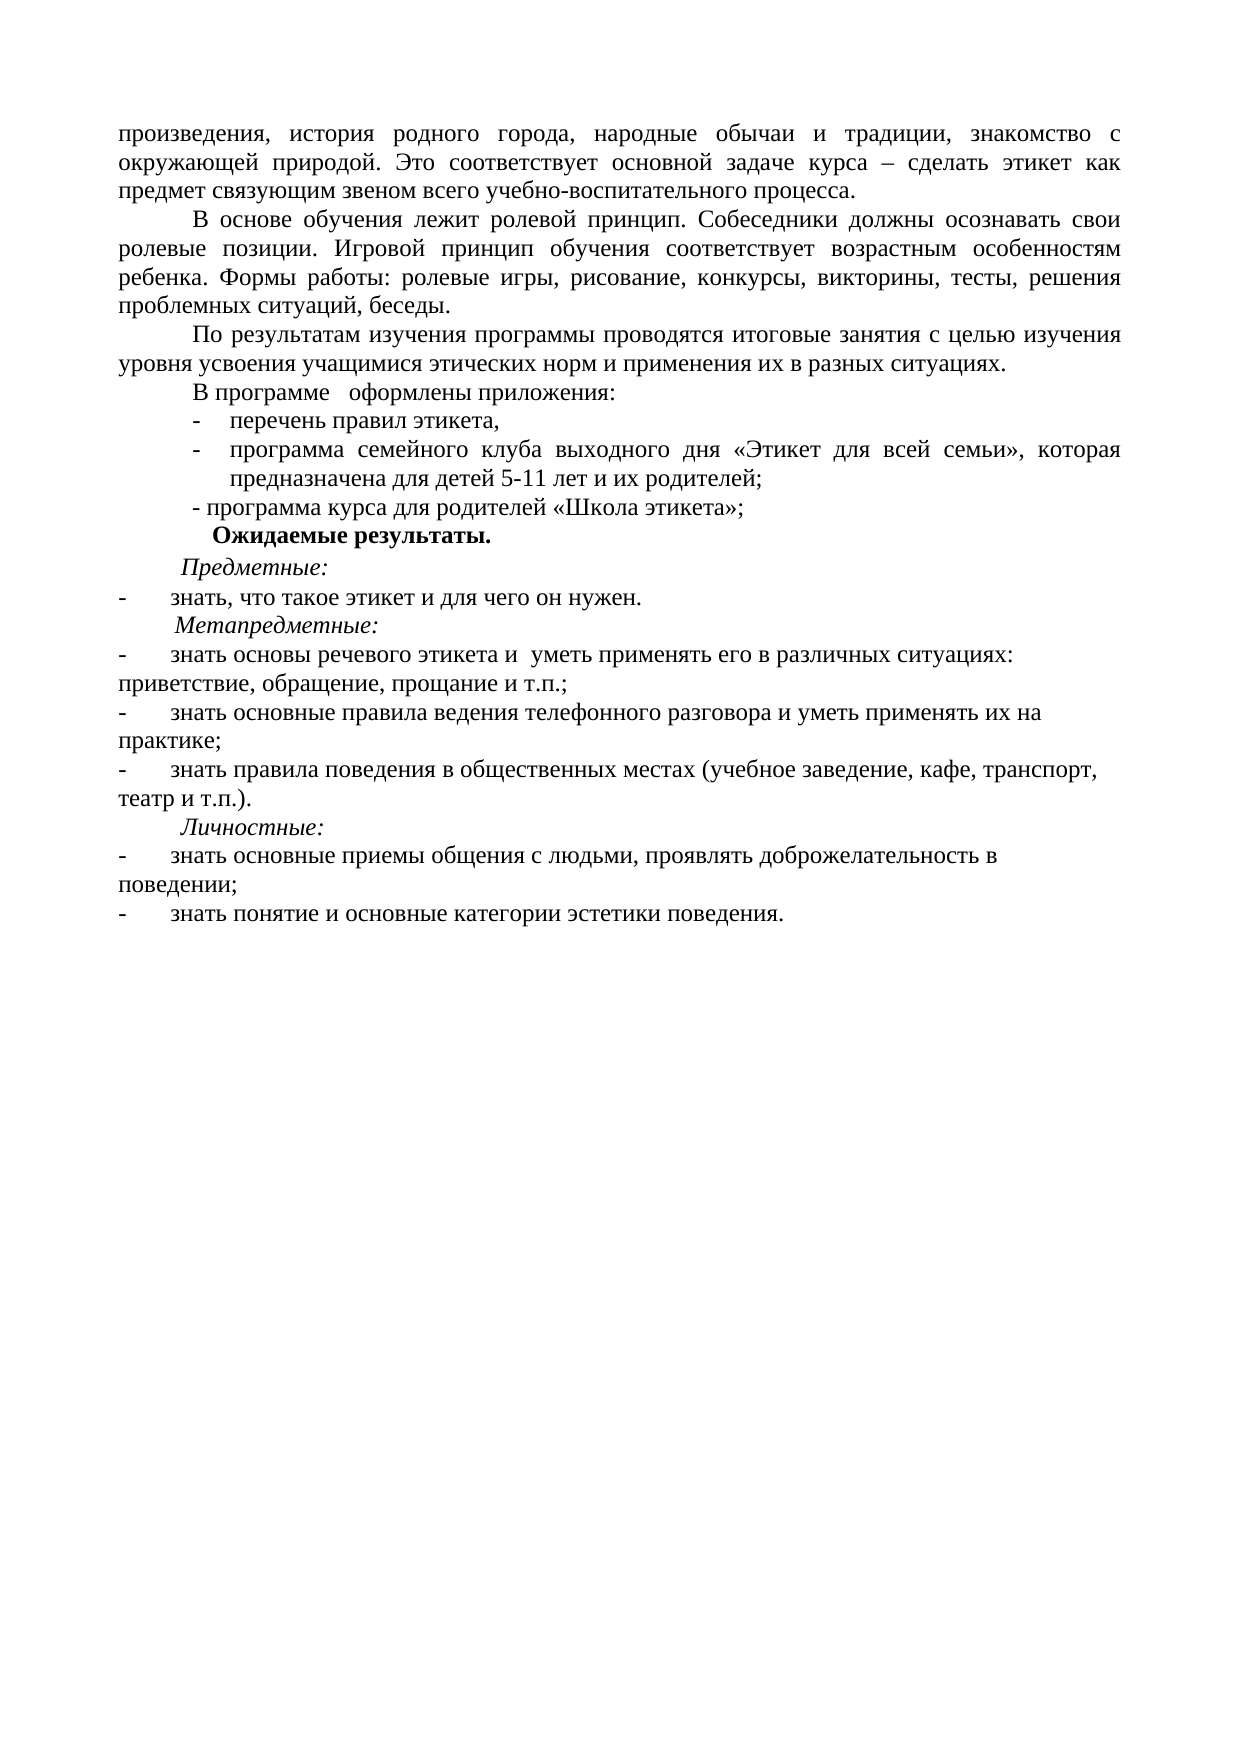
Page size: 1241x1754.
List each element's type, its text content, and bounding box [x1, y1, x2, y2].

text В программе оформлены приложения: [118, 377, 1122, 406]
text Ожидаемые результаты. [118, 521, 1122, 549]
text - знать правила поведения в общественных местах (учебное заведение, кафе, транспорт, театр и т.п.). [118, 754, 1122, 812]
text - знать основные правила ведения телефонного разговора и уметь применять их на практике; [118, 697, 1122, 754]
text Метапредметные: [118, 611, 1122, 639]
text Личностные: [118, 812, 1122, 841]
text - знать основные приемы общения с людьми, проявлять доброжелательность в поведении; [118, 841, 1122, 898]
list перечень правил этикета, [192, 406, 1122, 434]
text - знать основы речевого этикета и уметь применять его в различных ситуациях: приветствие, обращение, прощание и т.п.; [118, 639, 1122, 697]
text В основе обучения лежит ролевой принцип. Собеседники должны осознавать свои ролевые позиции. Игровой принцип обучения соответствует возрастным особенностям ребенка. Формы работы: ролевые игры, рисование, конкурсы, викторины, тесты, решения проблемных ситуаций, беседы. [118, 204, 1122, 319]
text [118, 118, 1122, 204]
list программа семейного клуба выходного дня «Этикет для всей семьи», которая предназначена для детей 5-11 лет и их родителей; [192, 434, 1122, 492]
text Предметные: [118, 549, 1122, 582]
text По результатам изучения программы проводятся итоговые занятия с целью изучения уровня усвоения учащимися этических норм и применения их в разных ситуациях. [118, 319, 1122, 377]
text - знать, что такое этикет и для чего он нужен. [118, 582, 1122, 611]
text - знать понятие и основные категории эстетики поведения. [118, 898, 1122, 927]
text - программа курса для родителей «Школа этикета»; [118, 492, 1122, 521]
